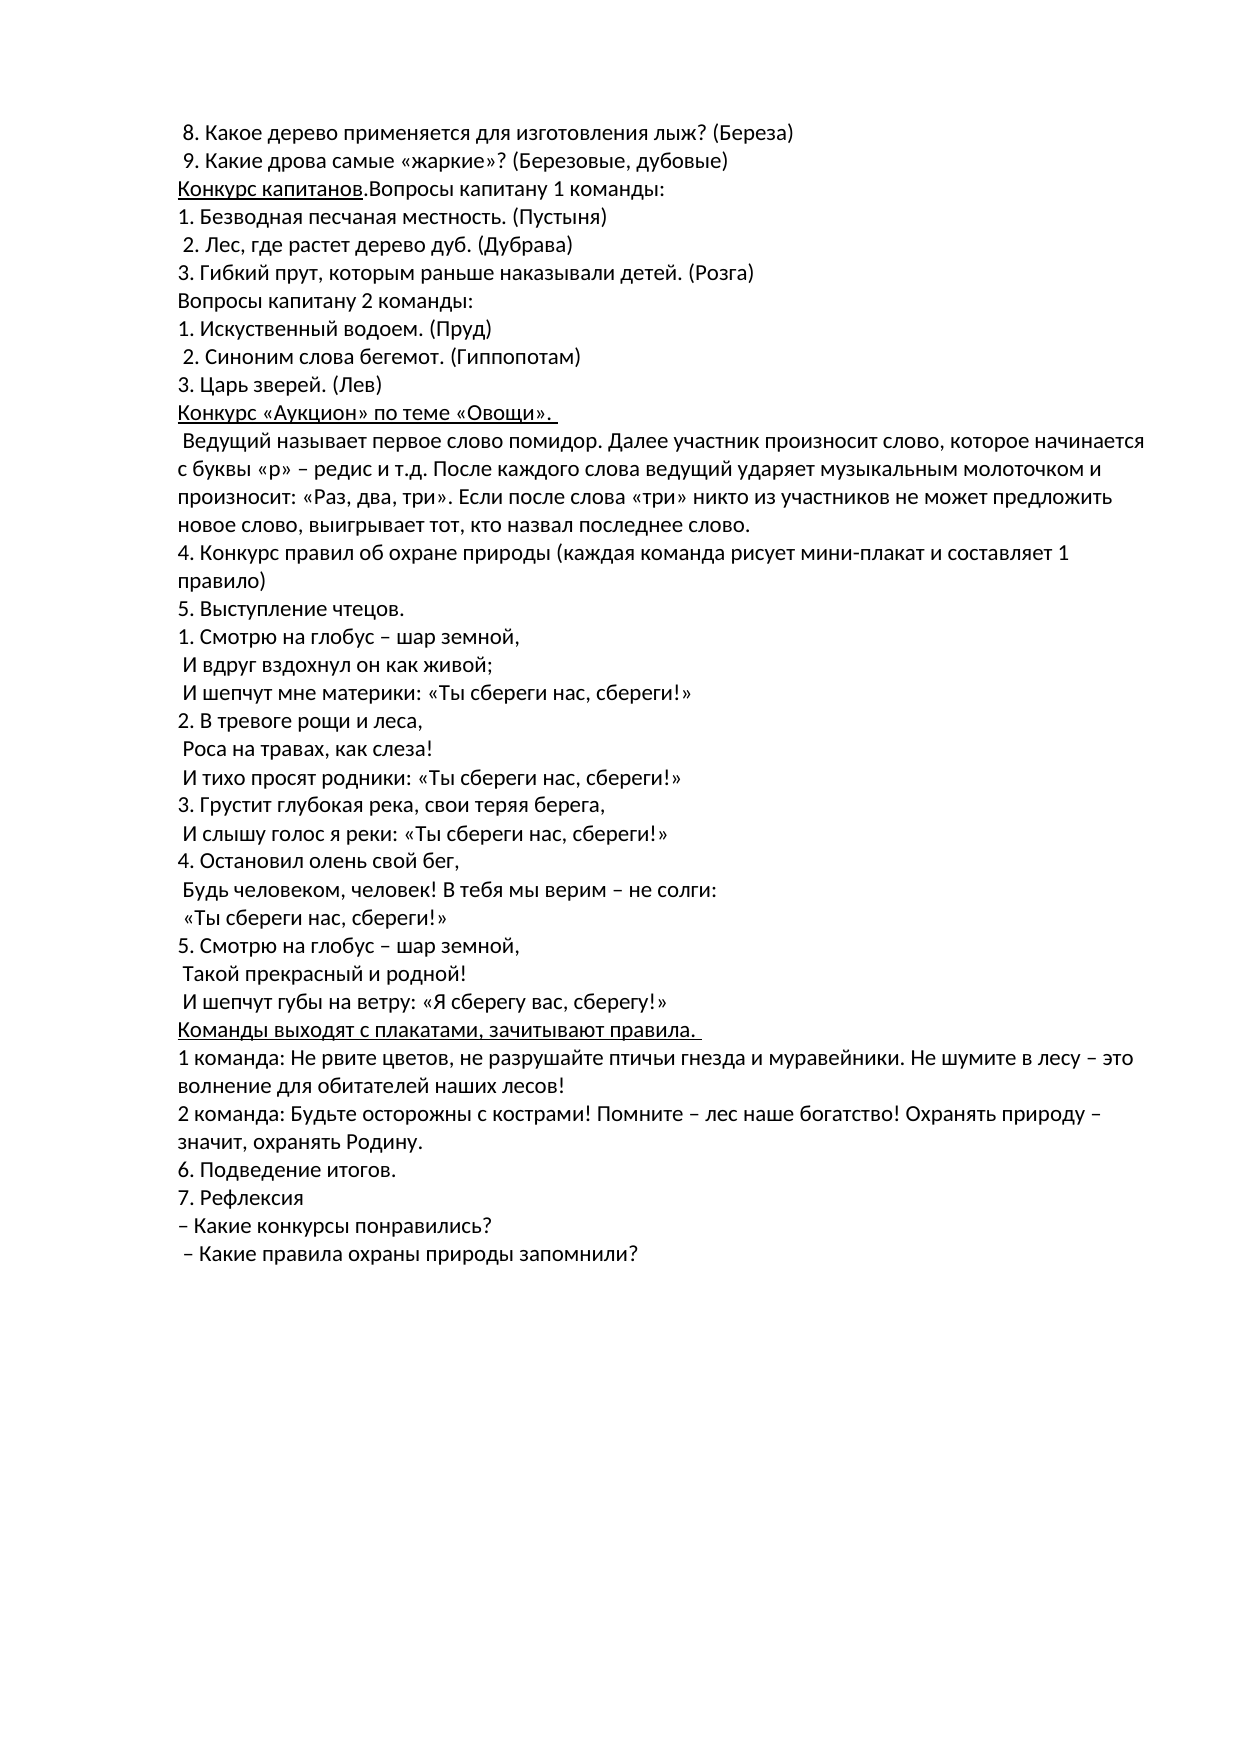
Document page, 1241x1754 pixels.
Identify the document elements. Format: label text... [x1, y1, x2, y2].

text Вопросы капитану 2 команды: [177, 286, 1152, 314]
text 6. Подведение итогов. [177, 1155, 1152, 1183]
text И шепчут мне материки: «Ты сбереги нас, сбереги!» [177, 678, 1152, 707]
text 3. Царь зверей. (Лев) [177, 370, 1152, 398]
text 4. Остановил олень свой бег, [177, 847, 1152, 875]
text «Ты сбереги нас, сбереги!» [177, 903, 1152, 931]
text Конкурс «Аукцион» по теме «Овощи». [177, 398, 1152, 426]
text 7. Рефлексия [177, 1183, 1152, 1211]
text Такой прекрасный и родной! [177, 959, 1152, 987]
text Будь человеком, человек! В тебя мы верим – не солги: [177, 875, 1152, 903]
text 3. Гибкий прут, которым раньше наказывали детей. (Розга) [177, 258, 1152, 286]
text Роса на травах, как слеза! [177, 734, 1152, 763]
text Команды выходят с плакатами, зачитывают правила. [177, 1015, 1152, 1043]
text 5. Выступление чтецов. [177, 594, 1152, 622]
text 8. Какое дерево применяется для изготовления лыж? (Береза) [177, 118, 1152, 146]
text 3. Грустит глубокая река, свои теряя берега, [177, 791, 1152, 819]
text Ведущий называет первое слово помидор. Далее участник произносит слово, которое начинается с буквы «р» – редис и т.д. После каждого слова ведущий ударяет музыкальным молоточком и произносит: «Раз, два, три». Если после слова «три» никто из участников не может предложить новое слово, выигрывает тот, кто назвал последнее слово. [177, 426, 1152, 538]
text 1. Искуственный водоем. (Пруд) [177, 314, 1152, 342]
text И вдруг вздохнул он как живой; [177, 651, 1152, 678]
text 4. Конкурс правил об охране природы (каждая команда рисует мини-плакат и составляет 1 правило) [177, 538, 1152, 594]
text 5. Смотрю на глобус – шар земной, [177, 931, 1152, 959]
text 2. В тревоге рощи и леса, [177, 707, 1152, 734]
text И слышу голос я реки: «Ты сбереги нас, сбереги!» [177, 819, 1152, 847]
text 1. Смотрю на глобус – шар земной, [177, 622, 1152, 651]
text 2. Синоним слова бегемот. (Гиппопотам) [177, 342, 1152, 370]
text 1 команда: Не рвите цветов, не разрушайте птичьи гнезда и муравейники. Не шумите в лесу – это волнение для обитателей наших лесов! [177, 1043, 1152, 1099]
text 2 команда: Будьте осторожны с кострами! Помните – лес наше богатство! Охранять природу – значит, охранять Родину. [177, 1099, 1152, 1155]
text И шепчут губы на ветру: «Я сберегу вас, сберегу!» [177, 987, 1152, 1015]
text И тихо просят родники: «Ты сбереги нас, сбереги!» [177, 763, 1152, 791]
text Конкурс капитанов.Вопросы капитану 1 команды: [177, 174, 1152, 202]
text 1. Безводная песчаная местность. (Пустыня) [177, 202, 1152, 230]
text 9. Какие дрова самые «жаркие»? (Березовые, дубовые) [177, 146, 1152, 174]
text 2. Лес, где растет дерево дуб. (Дубрава) [177, 230, 1152, 258]
text – Какие правила охраны природы запомнили? [177, 1239, 1152, 1267]
text – Какие конкурсы понравились? [177, 1211, 1152, 1239]
